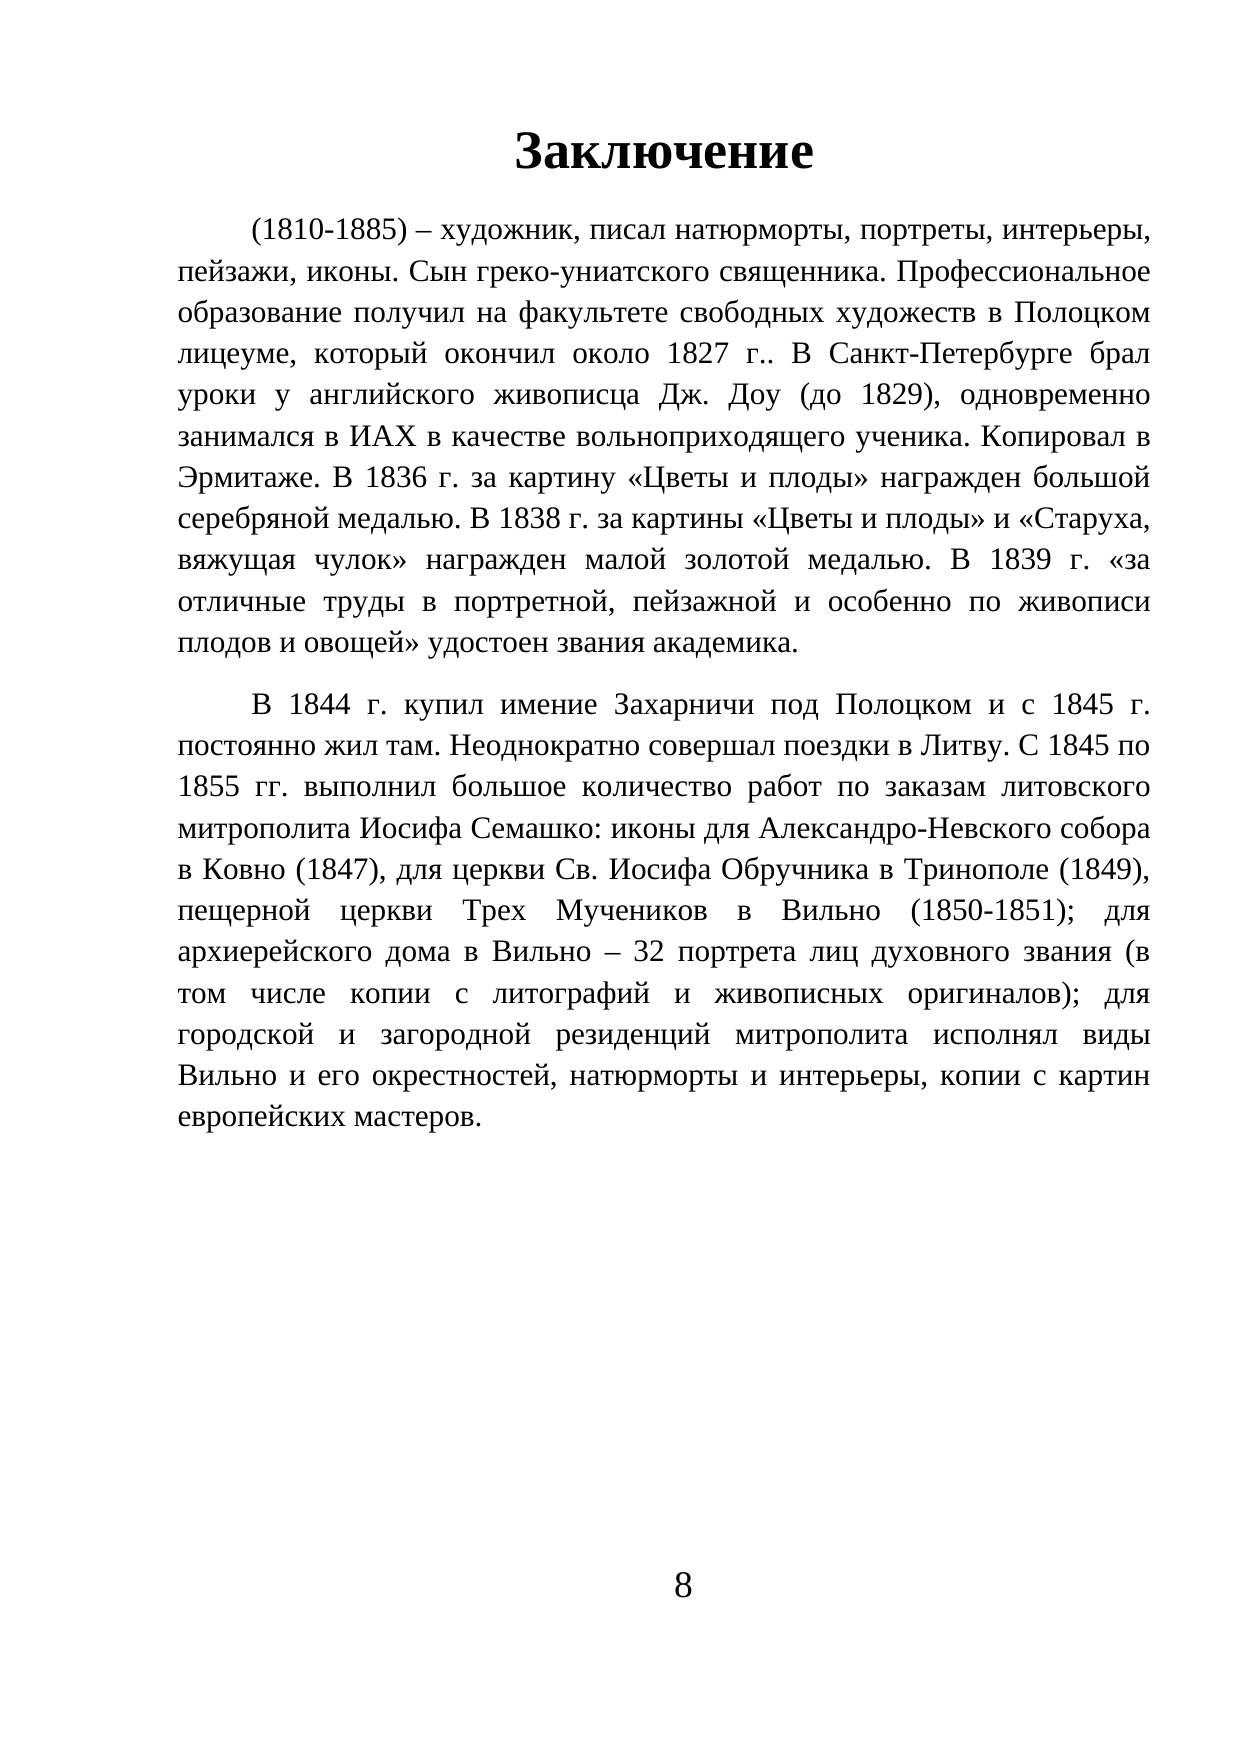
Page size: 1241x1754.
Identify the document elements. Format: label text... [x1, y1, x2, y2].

text 8 [215, 1563, 1152, 1606]
text Заключение [177, 118, 1152, 180]
text (1810-1885) – художник, писал натюрморты, портреты, интерьеры, пейзажи, иконы. Сын греко-униатского священника. Профессиональное образование получил на факультете свободных художеств в Полоцком лицеуме, который окончил около 1827 г.. В Санкт-Петербурге брал уроки у английского живописца Дж. Доу (до 1829), одновременно занимался в ИАХ в качестве вольноприходящего ученика. Копировал в Эрмитаже. В 1836 г. за картину «Цветы и плоды» награжден большой серебряной медалью. В 1838 г. за картины «Цветы и плоды» и «Старуха, вяжущая чулок» награжден малой золотой медалью. В 1839 г. «за отличные труды в портретной, пейзажной и особенно по живописи плодов и овощей» удостоен звания академика. [177, 211, 1152, 659]
text В 1844 г. купил имение Захарничи под Полоцком и с 1845 г. постоянно жил там. Неоднократно совершал поездки в Литву. С 1845 по 1855 гг. выполнил большое количество работ по заказам литовского митрополита Иосифа Семашко: иконы для Александро-Невского собора в Ковно (1847), для церкви Св. Иосифа Обручника в Тринополе (1849), пещерной церкви Трех Мучеников в Вильно (1850-1851); для архиерейского дома в Вильно – 32 портрета лиц духовного звания (в том числе копии с литографий и живописных оригиналов); для городской и загородной резиденций митрополита исполнял виды Вильно и его окрестностей, натюрморты и интерьеры, копии с картин европейских мастеров. [177, 685, 1152, 1133]
